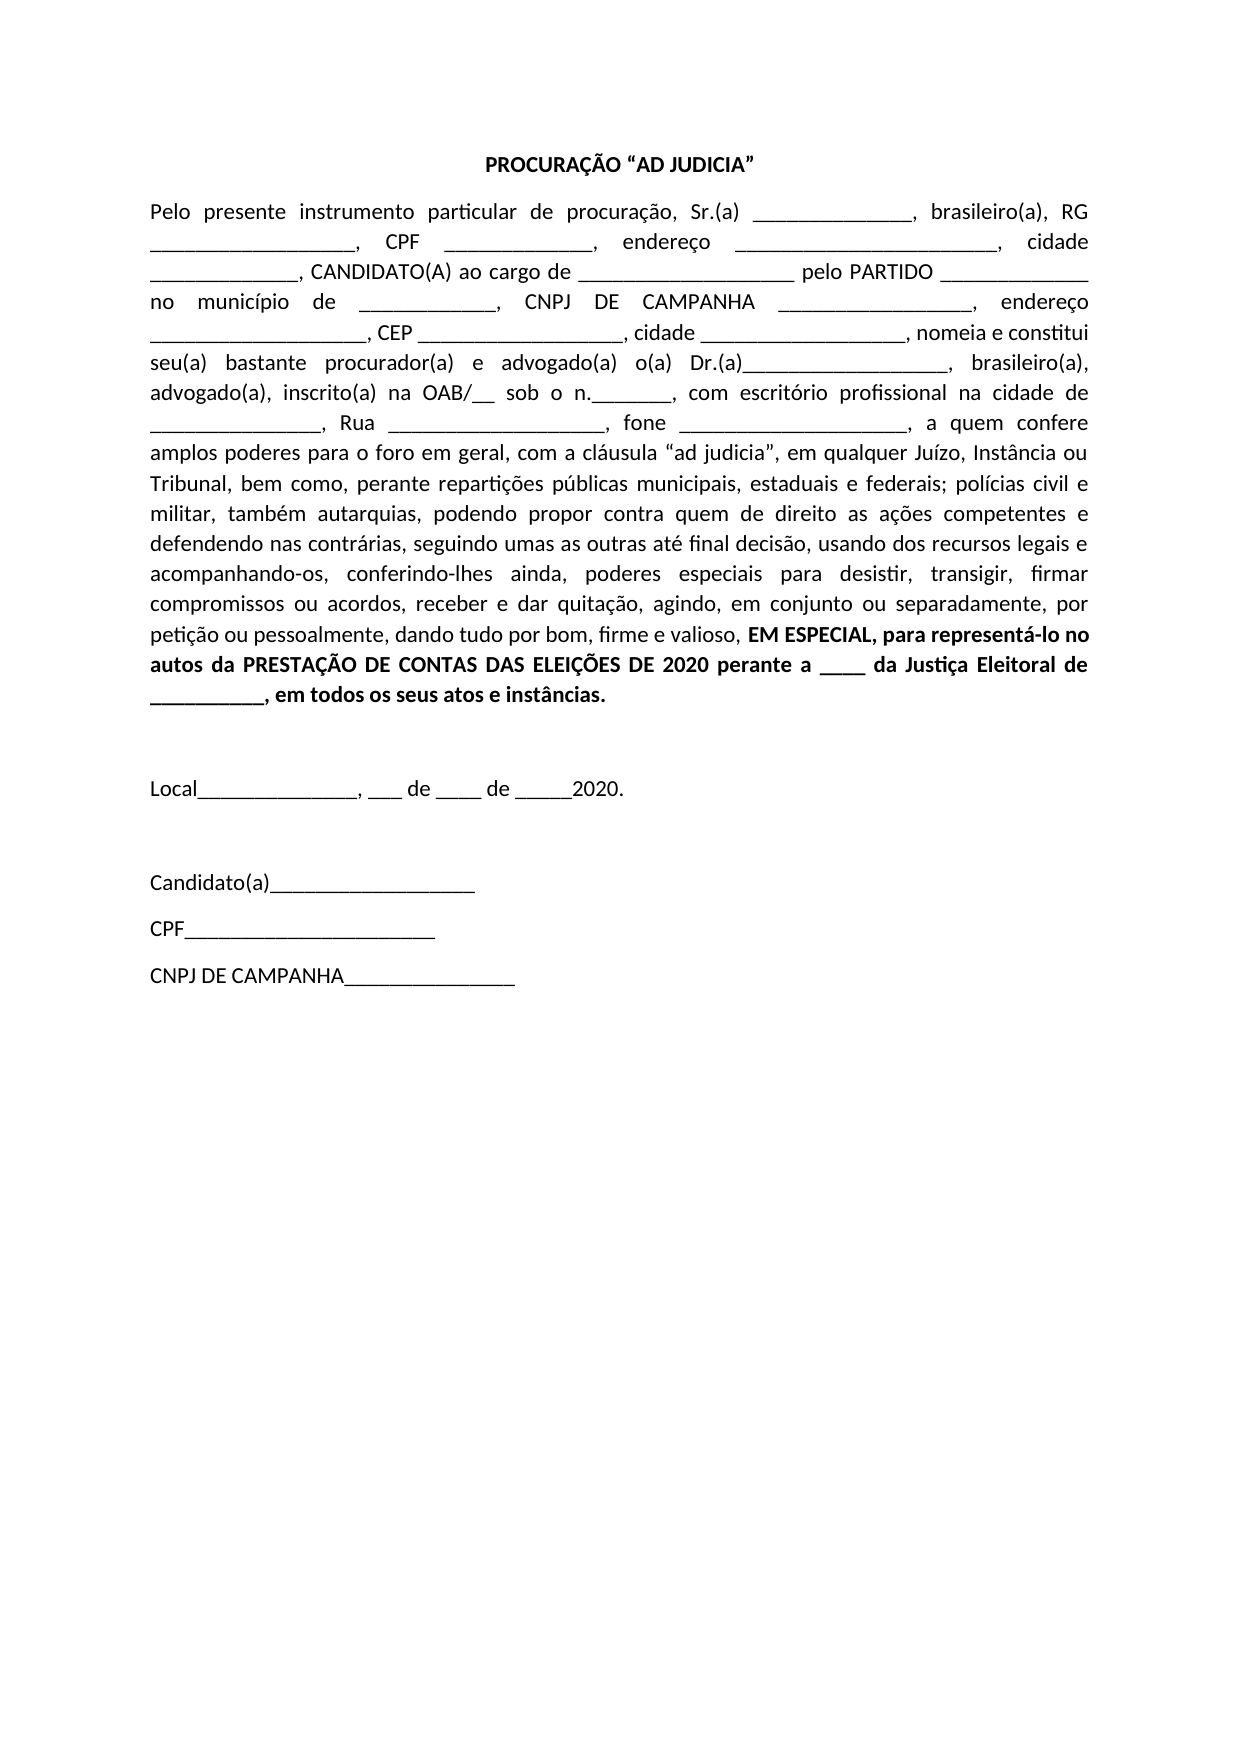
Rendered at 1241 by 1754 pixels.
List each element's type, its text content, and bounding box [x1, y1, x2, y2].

text CPF______________________ [150, 914, 1090, 943]
text PROCURAÇÃO “AD JUDICIA” [150, 150, 1090, 178]
text CNPJ DE CAMPANHA_______________ [150, 961, 1090, 989]
text Local______________, ___ de ____ de _____2020. [150, 774, 1090, 802]
text Candidato(a)__________________ [150, 868, 1090, 896]
text Pelo presente instrumento particular de procuração, Sr.(a) ______________, brasileiro(a), RG __________________, CPF _____________, endereço _______________________, cidade _____________, CANDIDATO(A) ao cargo de ___________________ pelo PARTIDO _____________ no município de ____________, CNPJ DE CAMPANHA _________________, endereço ___________________, CEP __________________, cidade __________________, nomeia e constitui seu(a) bastante procurador(a) e advogado(a) o(a) Dr.(a)__________________, brasileiro(a), advogado(a), inscrito(a) na OAB/__ sob o n._______, com escritório profissional na cidade de _______________, Rua ___________________, fone ____________________, a quem confere amplos poderes para o foro em geral, com a cláusula “ad judicia”, em qualquer Juízo, Instância ou Tribunal, bem como, perante repartições públicas municipais, estaduais e federais; polícias civil e militar, também autarquias, podendo propor contra quem de direito as ações competentes e defendendo nas contrárias, seguindo umas as outras até final decisão, usando dos recursos legais e acompanhando-os, conferindo-lhes ainda, poderes especiais para desistir, transigir, firmar compromissos ou acordos, receber e dar quitação, agindo, em conjunto ou separadamente, por petição ou pessoalmente, dando tudo por bom, firme e valioso, EM ESPECIAL, para representá-lo no autos da PRESTAÇÃO DE CONTAS DAS ELEIÇÕES DE 2020 perante a ____ da Justiça Eleitoral de __________, em todos os seus atos e instâncias. [150, 197, 1090, 708]
